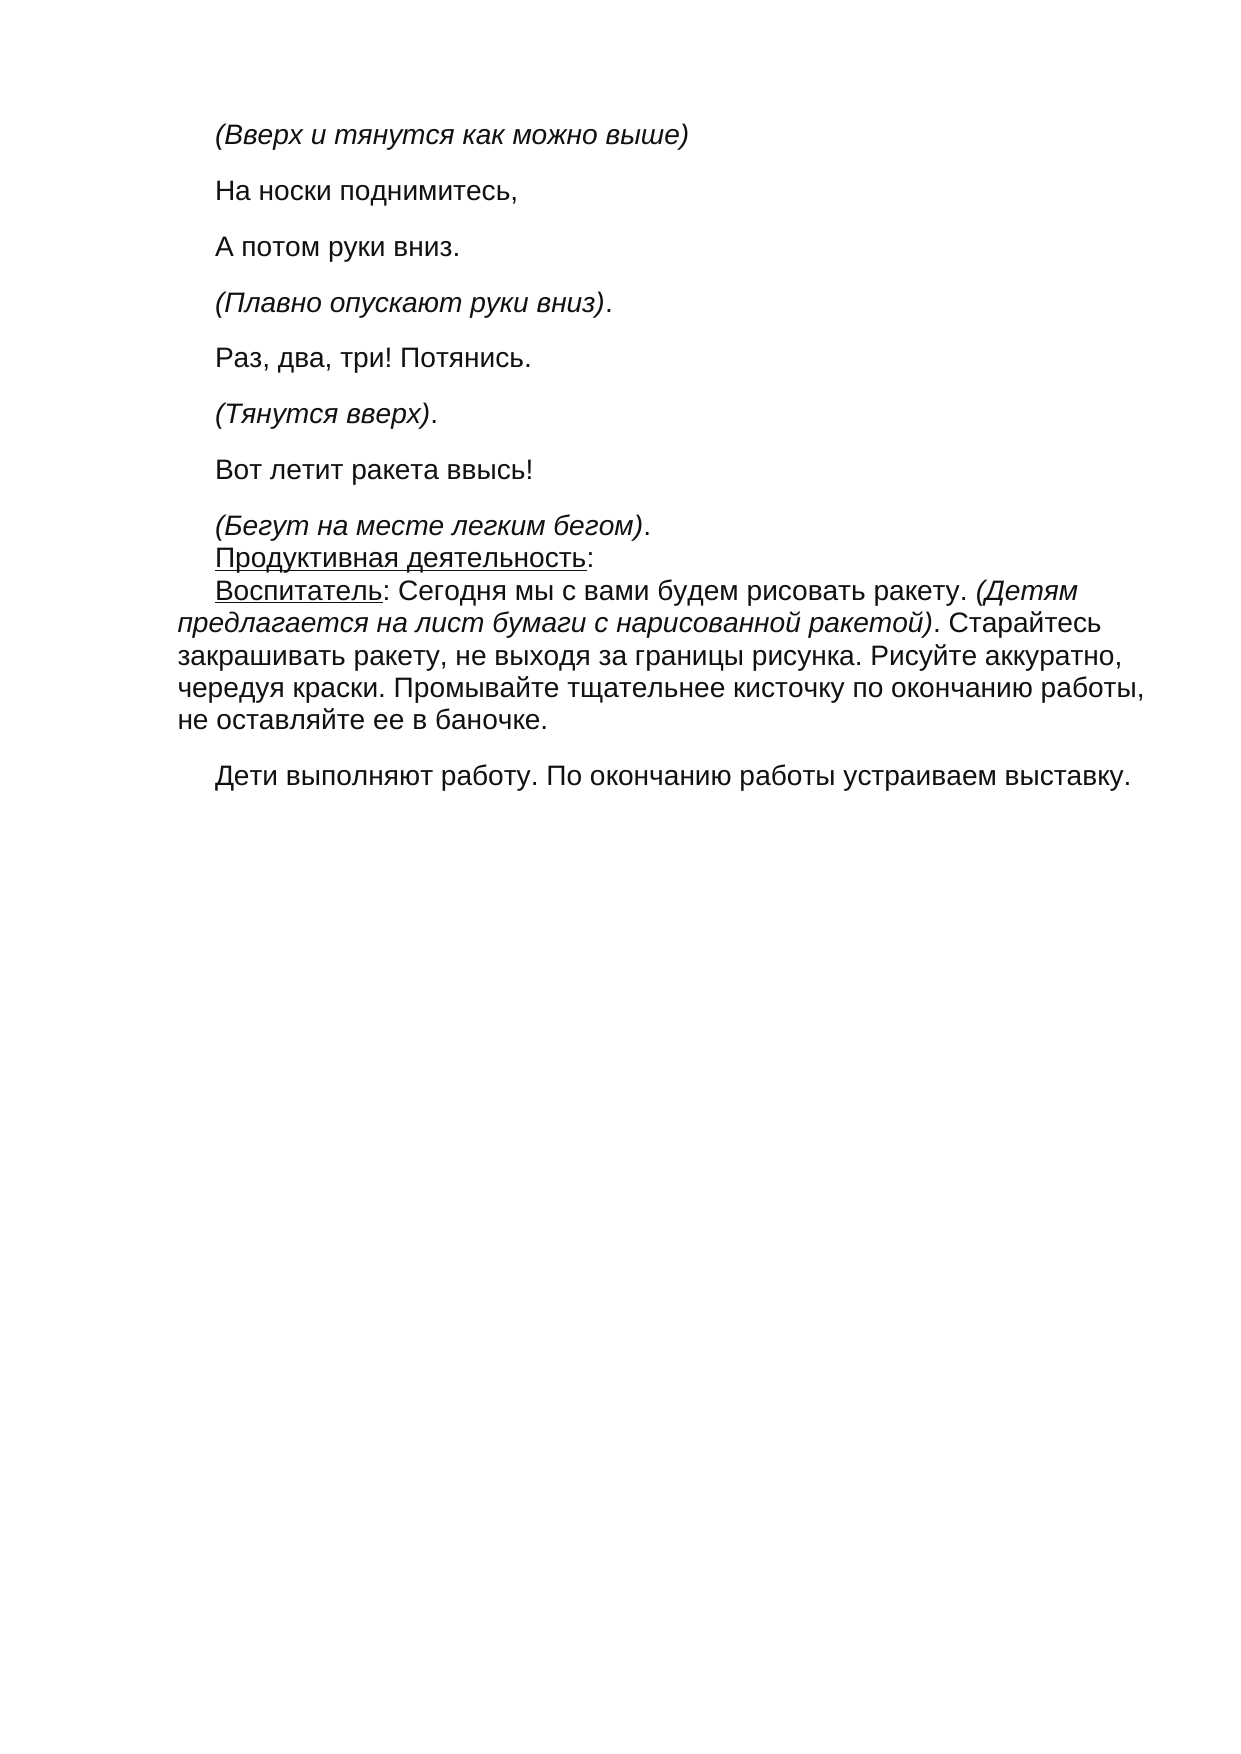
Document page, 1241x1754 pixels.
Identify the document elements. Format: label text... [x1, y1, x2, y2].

text (Вверх и тянутся как можно выше) [177, 118, 1152, 151]
text Дети выполняют работу. По окончанию работы устраиваем выставку. [177, 759, 1152, 792]
text Вот летит ракета ввысь! [177, 453, 1152, 486]
text Раз, два, три! Потянись. [177, 341, 1152, 374]
text (Бегут на месте легким бегом). [177, 509, 1152, 541]
text На носки поднимитесь, [177, 174, 1152, 206]
text Воспитатель: Сегодня мы с вами будем рисовать ракету. (Детям предлагается на лист бумаги с нарисованной ракетой). Старайтесь закрашивать ракету, не выходя за границы рисунка. Рисуйте аккуратно, чередуя краски. Промывайте тщательнее кисточку по окончанию работы, не оставляйте ее в баночке. [177, 574, 1152, 736]
text А потом руки вниз. [177, 230, 1152, 262]
text (Тянутся вверх). [177, 397, 1152, 430]
text Продуктивная деятельность: [177, 541, 1152, 574]
text (Плавно опускают руки вниз). [177, 286, 1152, 318]
